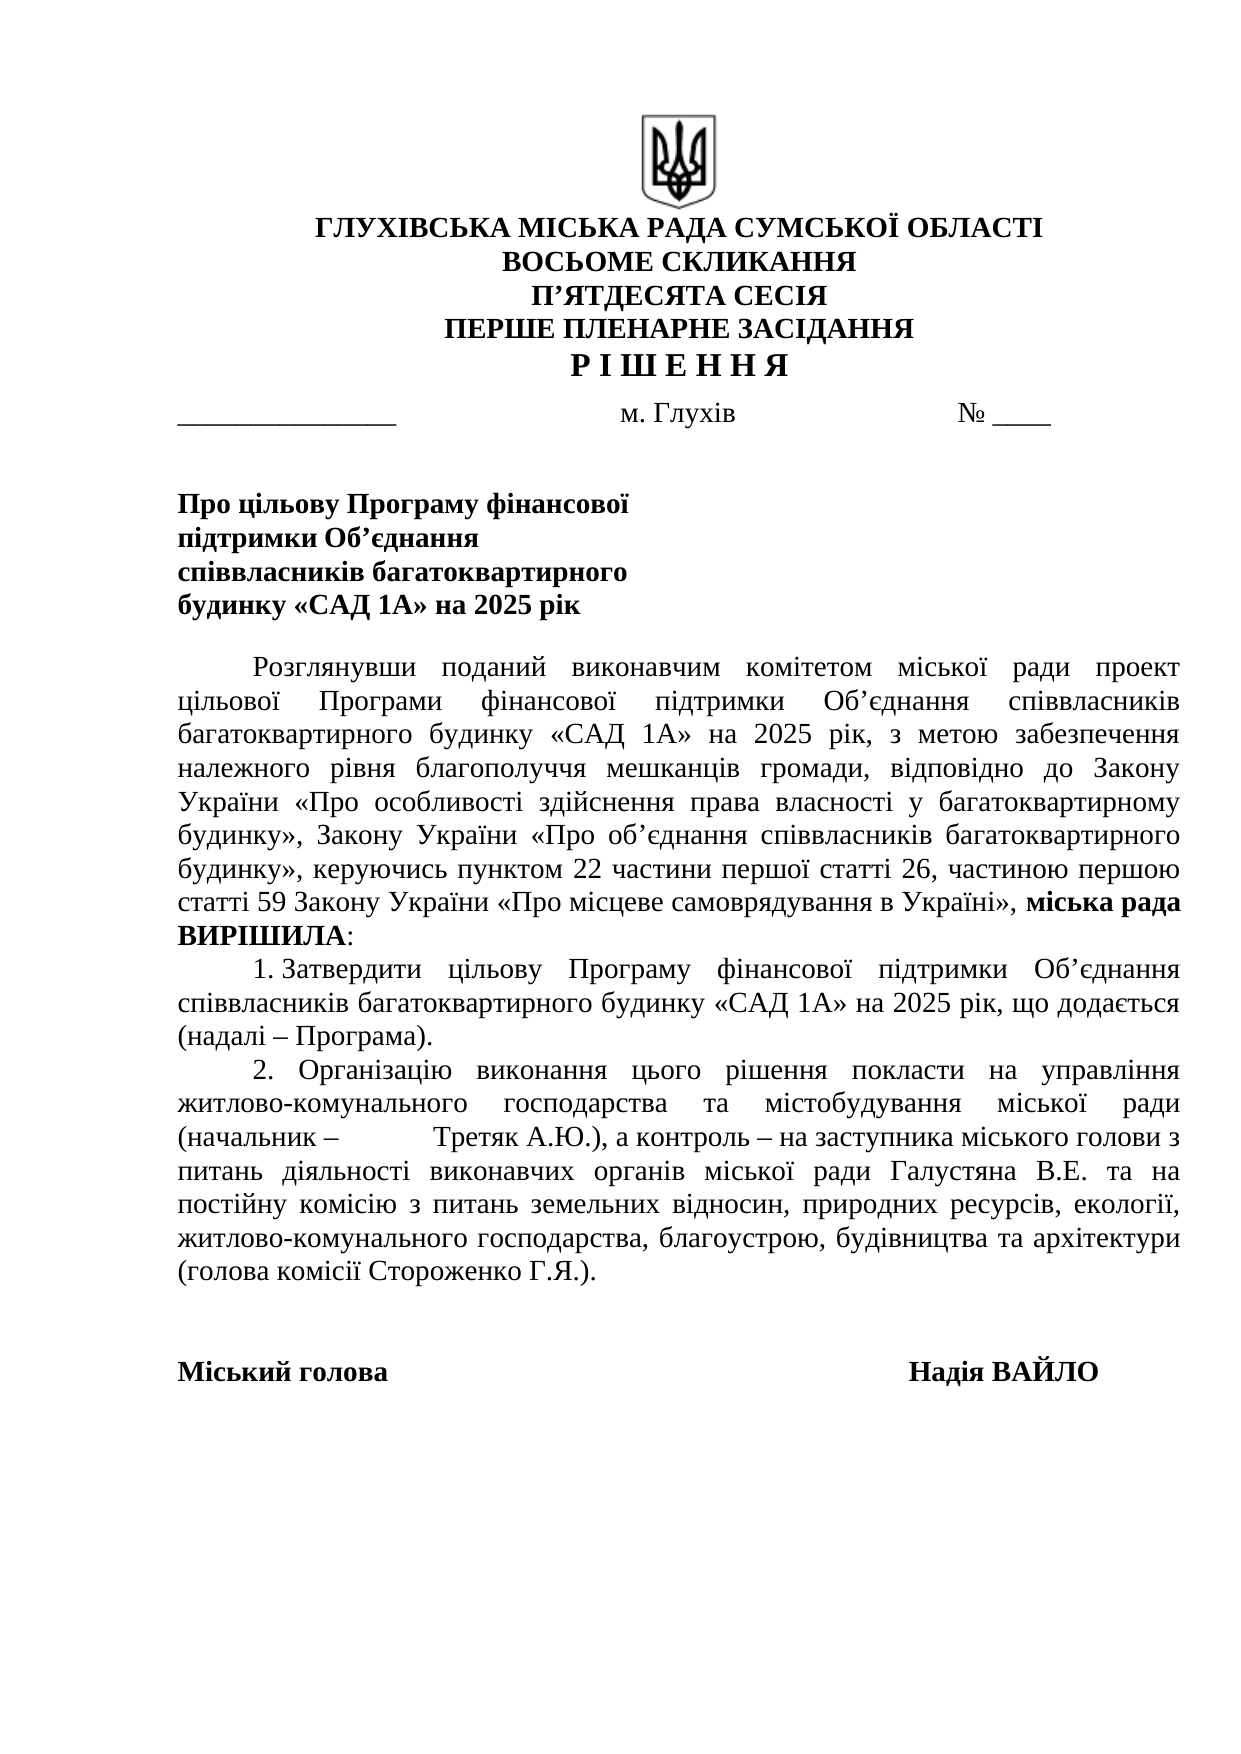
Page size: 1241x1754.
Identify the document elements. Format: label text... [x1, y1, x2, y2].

text ГЛУХІВСЬКА МІСЬКА РАДА СУМСЬКОЇ ОБЛАСТІ [177, 211, 1181, 244]
picture [639, 112, 719, 211]
text 1. Затвердити цільову Програму фінансової підтримки Об’єднання співвласників багатоквартирного будинку «САД 1А» на 2025 рік, що додається (надалі – Програма). [177, 951, 1181, 1052]
text П’ЯТДЕСЯТА СЕСІЯ [177, 278, 1181, 311]
text Про цільову Програму фінансової підтримки Об’єднання співвласників багатоквартирного будинку «САД 1А» на 2025 рік [177, 487, 650, 621]
text ВОСЬОМЕ СКЛИКАННЯ [177, 244, 1181, 278]
text Р І Ш Е Н Н Я [177, 345, 1181, 383]
text Міський голова Надія ВАЙЛО [177, 1354, 1181, 1387]
text ПЕРШЕ ПЛЕНАРНЕ ЗАСІДАННЯ [177, 311, 1181, 345]
text 2. Організацію виконання цього рішення покласти на управління житлово-комунального господарства та містобудування міської ради (начальник – Третяк А.Ю.), а контроль – на заступника міського голови з питань діяльності виконавчих органів міської ради Галустяна В.Е. та на постійну комісію з питань земельних відносин, природних ресурсів, екології, житлово-комунального господарства, благоустрою, будівництва та архітектури (голова комісії Стороженко Г.Я.). [177, 1052, 1181, 1287]
text _______________ м. Глухів № ____ [177, 396, 1181, 429]
text Розглянувши поданий виконавчим комітетом міської ради проект цільової Програми фінансової підтримки Об’єднання співвласників багатоквартирного будинку «САД 1А» на 2025 рік, з метою забезпечення належного рівня благополуччя мешканців громади, відповідно до Закону України «Про особливості здійснення права власності у багатоквартирному будинку», Закону України «Про об’єднання співвласників багатоквартирного будинку», керуючись пунктом 22 частини першої статті 26, частиною першою статті 59 Закону України «Про місцеве самоврядування в Україні», міська рада ВИРІШИЛА: [177, 649, 1181, 951]
